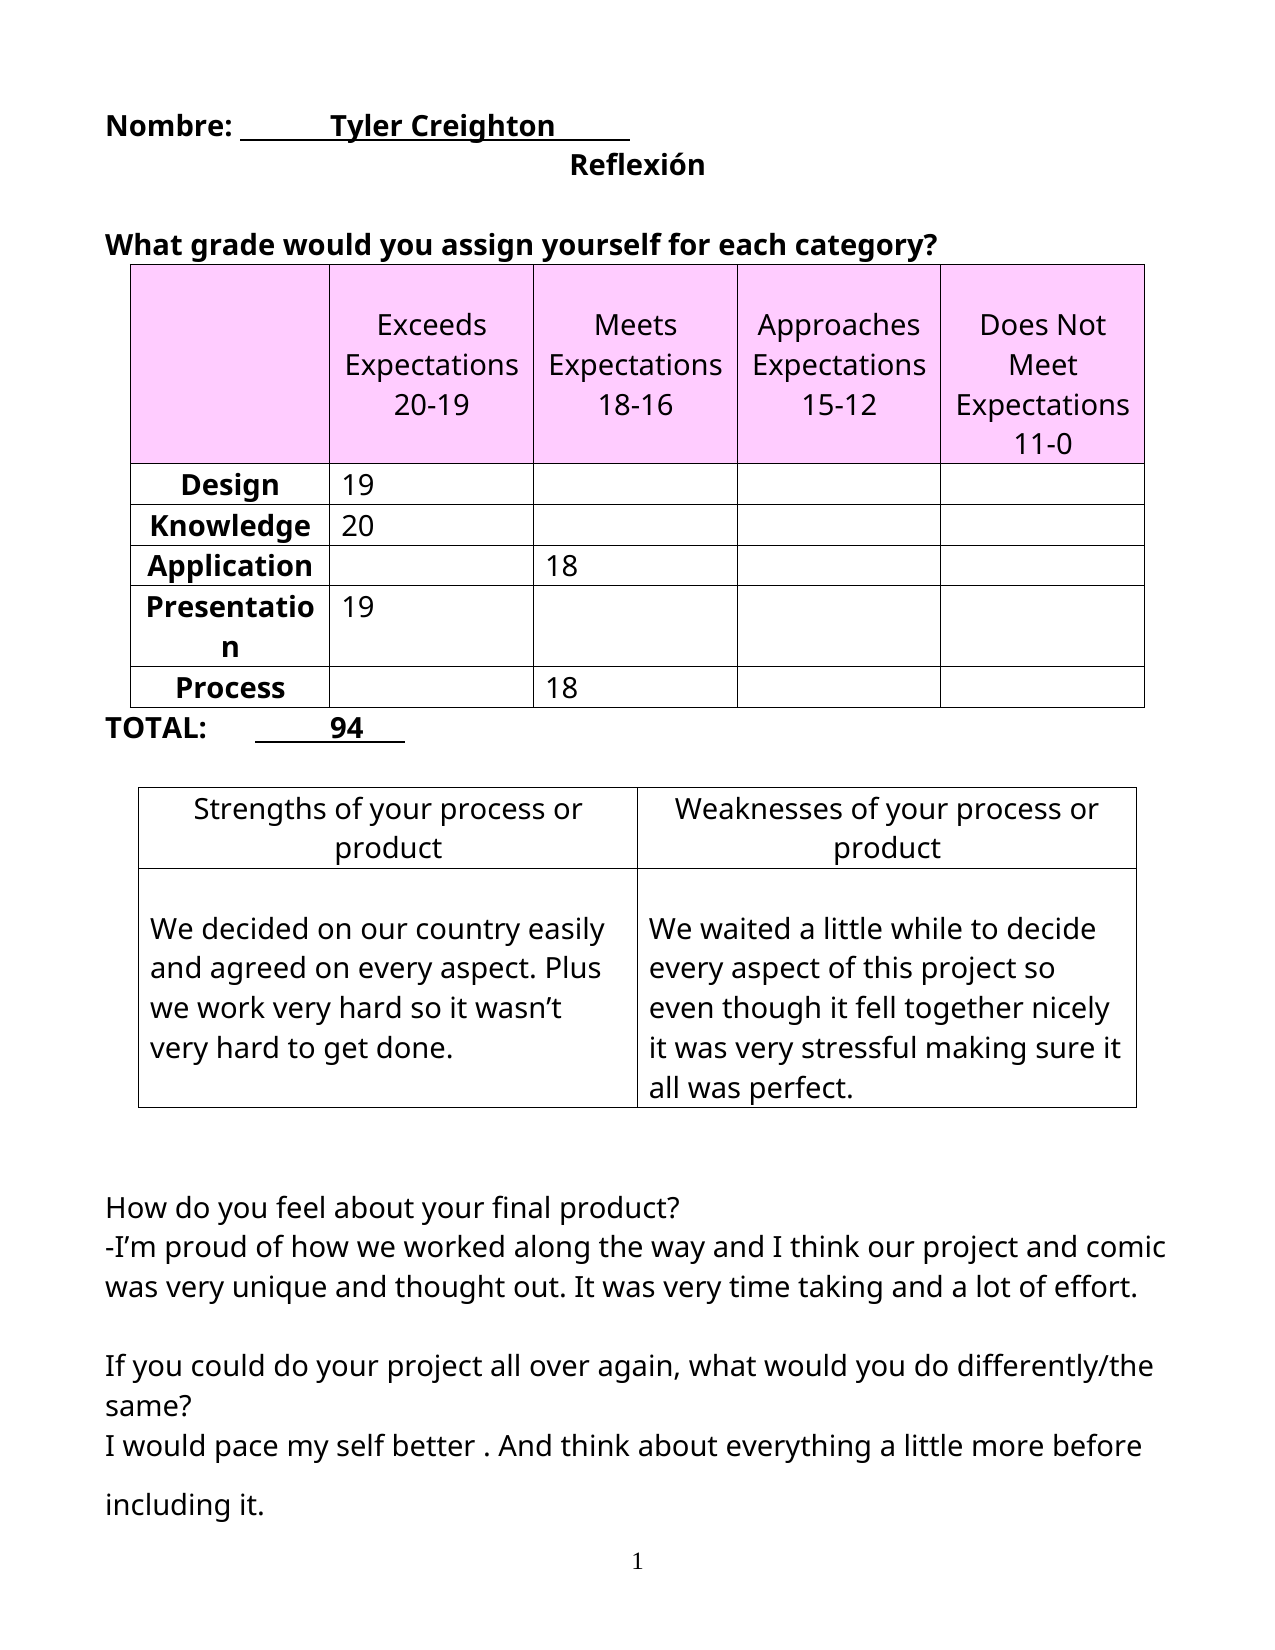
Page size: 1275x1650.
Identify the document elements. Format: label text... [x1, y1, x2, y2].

table_header Approaches Expectations 15-12 [738, 265, 940, 463]
table_cell [738, 464, 940, 504]
table_header Weaknesses of your process or product [638, 788, 1136, 867]
text Reflexión [105, 145, 1170, 184]
table_cell [941, 546, 1144, 585]
table_cell 19 [330, 586, 533, 666]
table_cell 20 [330, 505, 533, 545]
table_cell 18 [534, 667, 737, 707]
text How do you feel about your final product? [105, 1187, 1170, 1227]
table_cell [738, 546, 940, 585]
table_cell 19 [330, 464, 533, 504]
table_cell [941, 464, 1144, 504]
table_header Does Not Meet Expectations 11-0 [941, 265, 1144, 463]
table_cell [738, 586, 940, 666]
table_header Meets Expectations 18-16 [534, 265, 737, 463]
table_cell Knowledge [131, 505, 329, 545]
table_cell [941, 505, 1144, 545]
table_header [131, 265, 329, 463]
text TOTAL: 94 [105, 708, 1170, 747]
table_cell 18 [534, 546, 737, 585]
table_cell [738, 505, 940, 545]
table_cell [330, 546, 533, 585]
table_cell [330, 667, 533, 707]
text If you could do your project all over again, what would you do differently/the same? [105, 1346, 1170, 1425]
text -I’m proud of how we worked along the way and I think our project and comic was very unique and thought out. It was very time taking and a lot of effort. [105, 1227, 1170, 1306]
text Nombre: Tyler Creighton [105, 105, 1170, 145]
table_cell We decided on our country easily and agreed on every aspect. Plus we work very hard so it wasn’t very hard to get done. [139, 869, 637, 1107]
table_cell [941, 667, 1144, 707]
table_cell [534, 505, 737, 545]
table_cell [941, 586, 1144, 666]
table_cell [738, 667, 940, 707]
table_cell Design [131, 464, 329, 504]
table_cell We waited a little while to decide every aspect of this project so even though it fell together nicely it was very stressful making sure it all was perfect. [638, 869, 1136, 1107]
table_cell Presentation [131, 586, 329, 666]
table_header Exceeds Expectations 20-19 [330, 265, 533, 463]
table_header Strengths of your process or product [139, 788, 637, 867]
table_cell Application [131, 546, 329, 585]
table_cell Process [131, 667, 329, 707]
table_cell [534, 586, 737, 666]
text I would pace my self better . And think about everything a little more before including it. [105, 1425, 1170, 1524]
table_cell [534, 464, 737, 504]
text What grade would you assign yourself for each category? [105, 224, 1170, 264]
